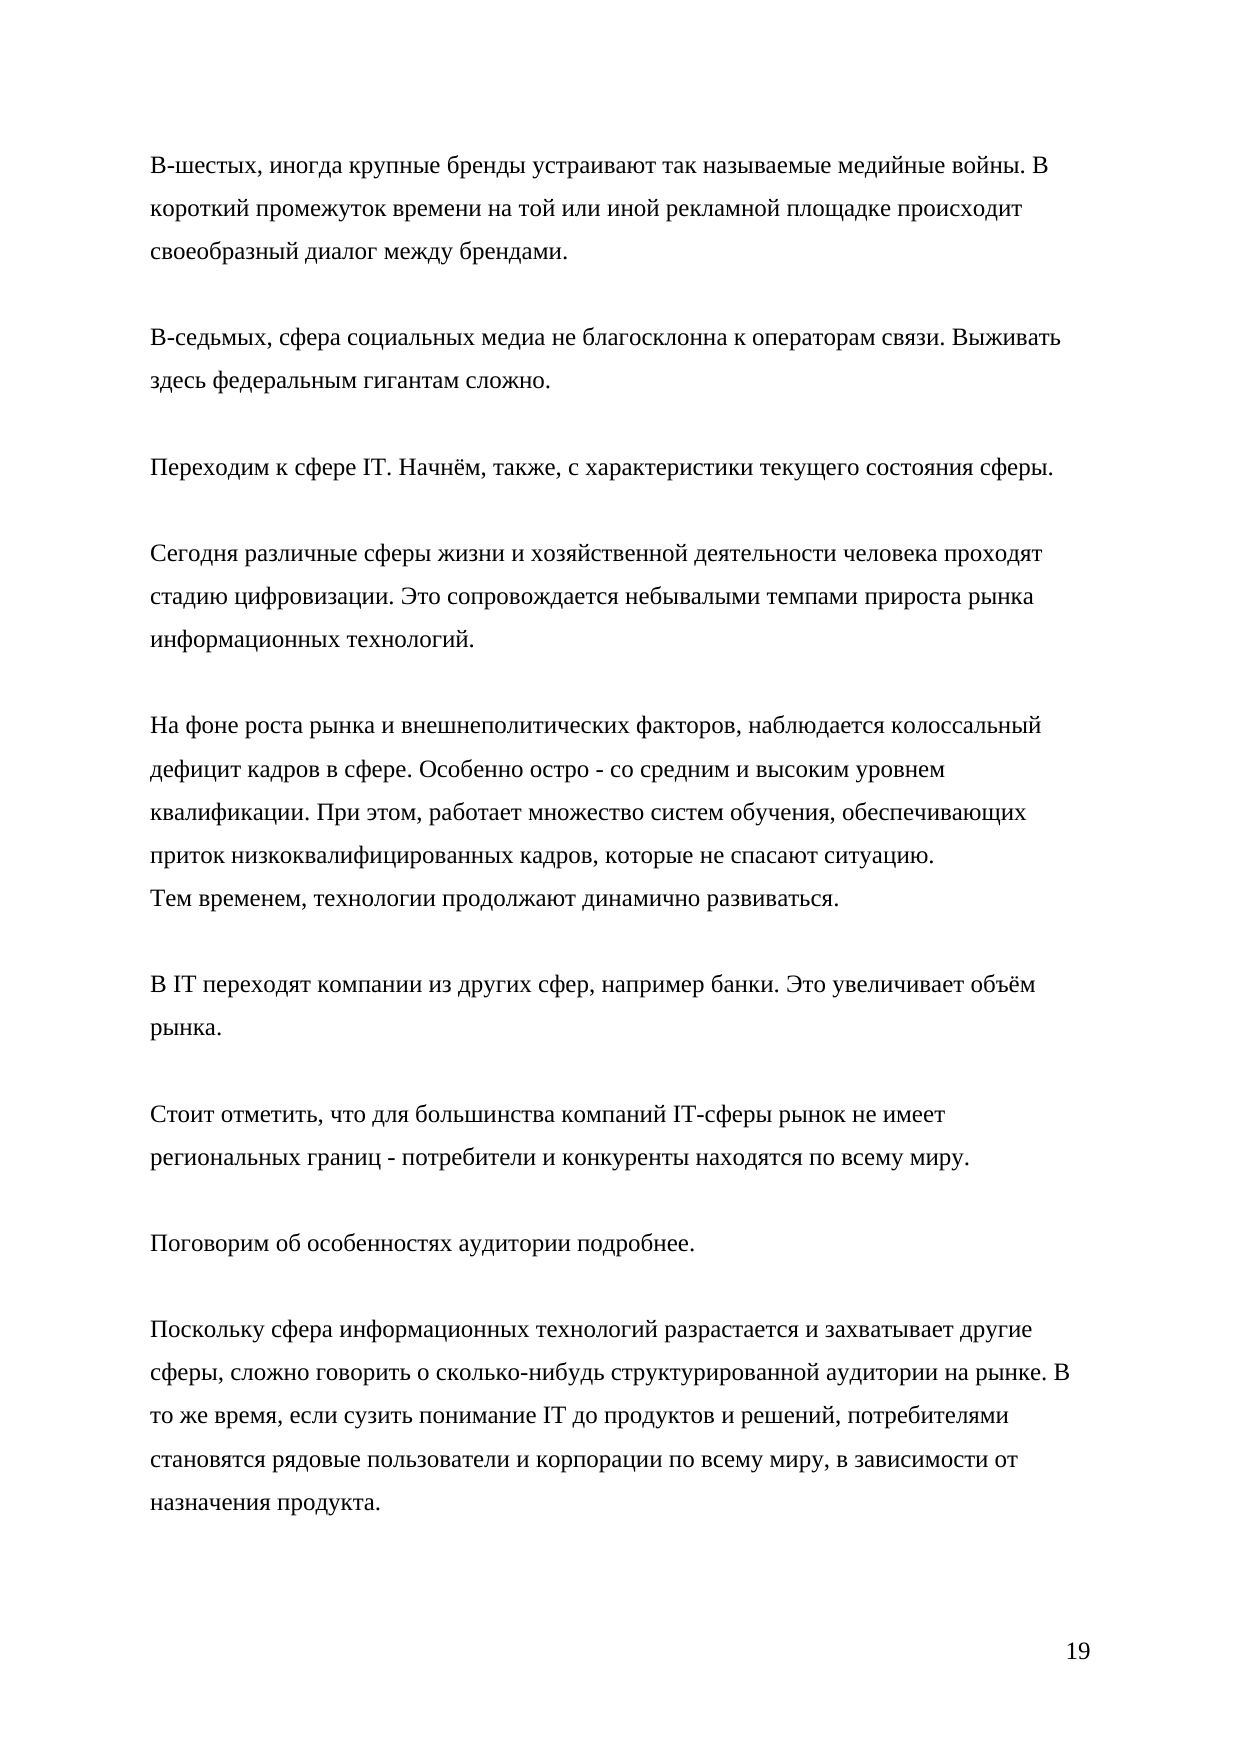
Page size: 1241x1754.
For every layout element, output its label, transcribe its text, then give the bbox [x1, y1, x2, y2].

text Переходим к сфере IT. Начнём, также, с характеристики текущего состояния сферы. [150, 452, 1090, 481]
text Поскольку сфера информационных технологий разрастается и захватывает другие сферы, сложно говорить о сколько-нибудь структурированной аудитории на рынке. В то же время, если сузить понимание IT до продуктов и решений, потребителями становятся рядовые пользователи и корпорации по всему миру, в зависимости от назначения продукта. [150, 1314, 1090, 1516]
text В-шестых, иногда крупные бренды устраивают так называемые медийные войны. В короткий промежуток времени на той или иной рекламной площадке происходит своеобразный диалог между брендами. [150, 150, 1090, 265]
text Сегодня различные сферы жизни и хозяйственной деятельности человека проходят стадию цифровизации. Это сопровождается небывалыми темпами прироста рынка информационных технологий. [150, 538, 1090, 653]
text В-седьмых, сфера социальных медиа не благосклонна к операторам связи. Выживать здесь федеральным гигантам сложно. [150, 322, 1090, 394]
text В IT переходят компании из других сфер, например банки. Это увеличивает объём рынка. [150, 969, 1090, 1041]
text Стоит отметить, что для большинства компаний IT-сферы рынок не имеет региональных границ - потребители и конкуренты находятся по всему миру. [150, 1099, 1090, 1171]
text Тем временем, технологии продолжают динамично развиваться. [150, 883, 1090, 912]
text На фоне роста рынка и внешнеполитических факторов, наблюдается колоссальный дефицит кадров в сфере. Особенно остро - со средним и высоким уровнем квалификации. При этом, работает множество систем обучения, обеспечивающих приток низкоквалифицированных кадров, которые не спасают ситуацию. [150, 711, 1090, 869]
text Поговорим об особенностях аудитории подробнее. [150, 1228, 1090, 1257]
